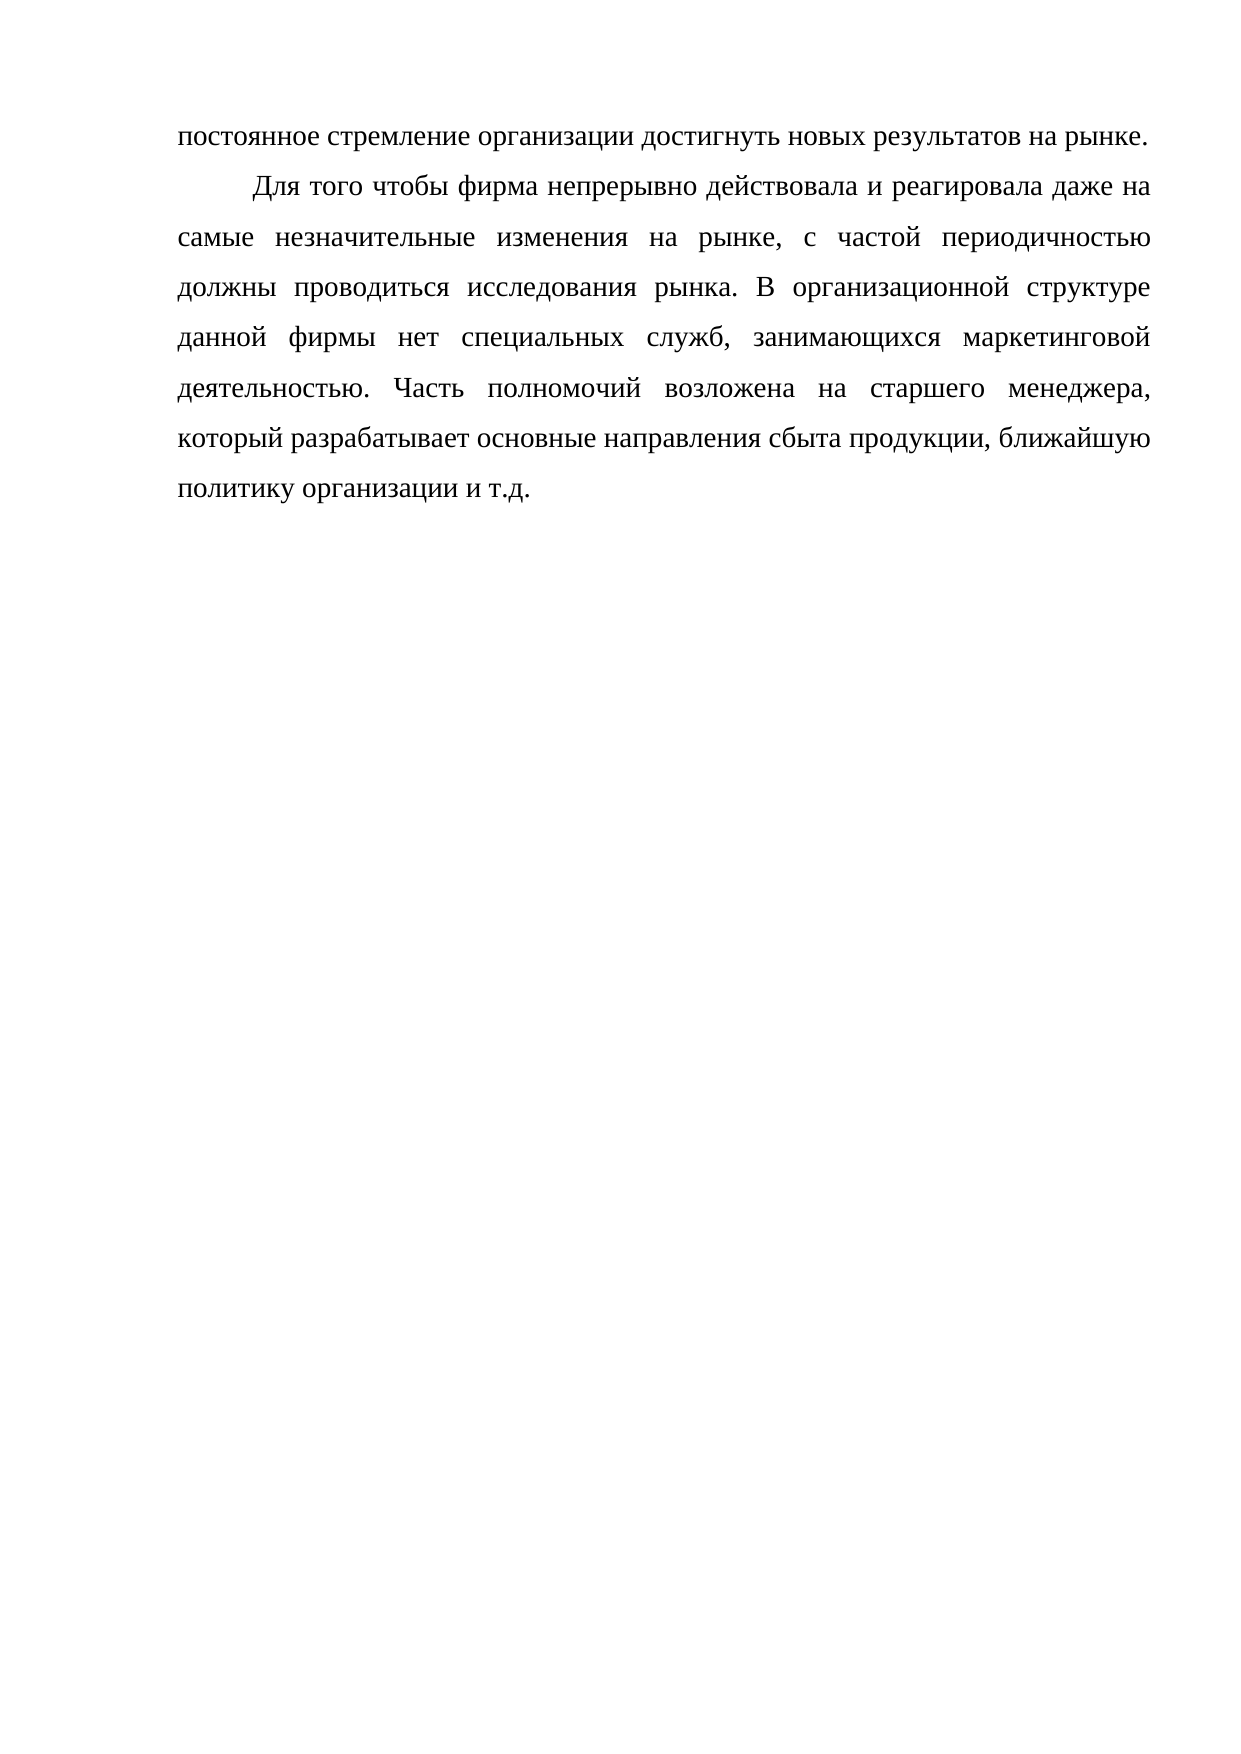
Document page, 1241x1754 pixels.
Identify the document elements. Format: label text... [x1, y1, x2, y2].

text Для того чтобы фирма непрерывно действовала и реагировала даже на самые незначительные изменения на рынке, с частой периодичностью должны проводиться исследования рынка. В организационной структуре данной фирмы нет специальных служб, занимающихся маркетинговой деятельностью. Часть полномочий возложена на старшего менеджера, который разрабатывает основные направления сбыта продукции, ближайшую политику организации и т.д. [177, 168, 1152, 504]
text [177, 118, 1152, 152]
